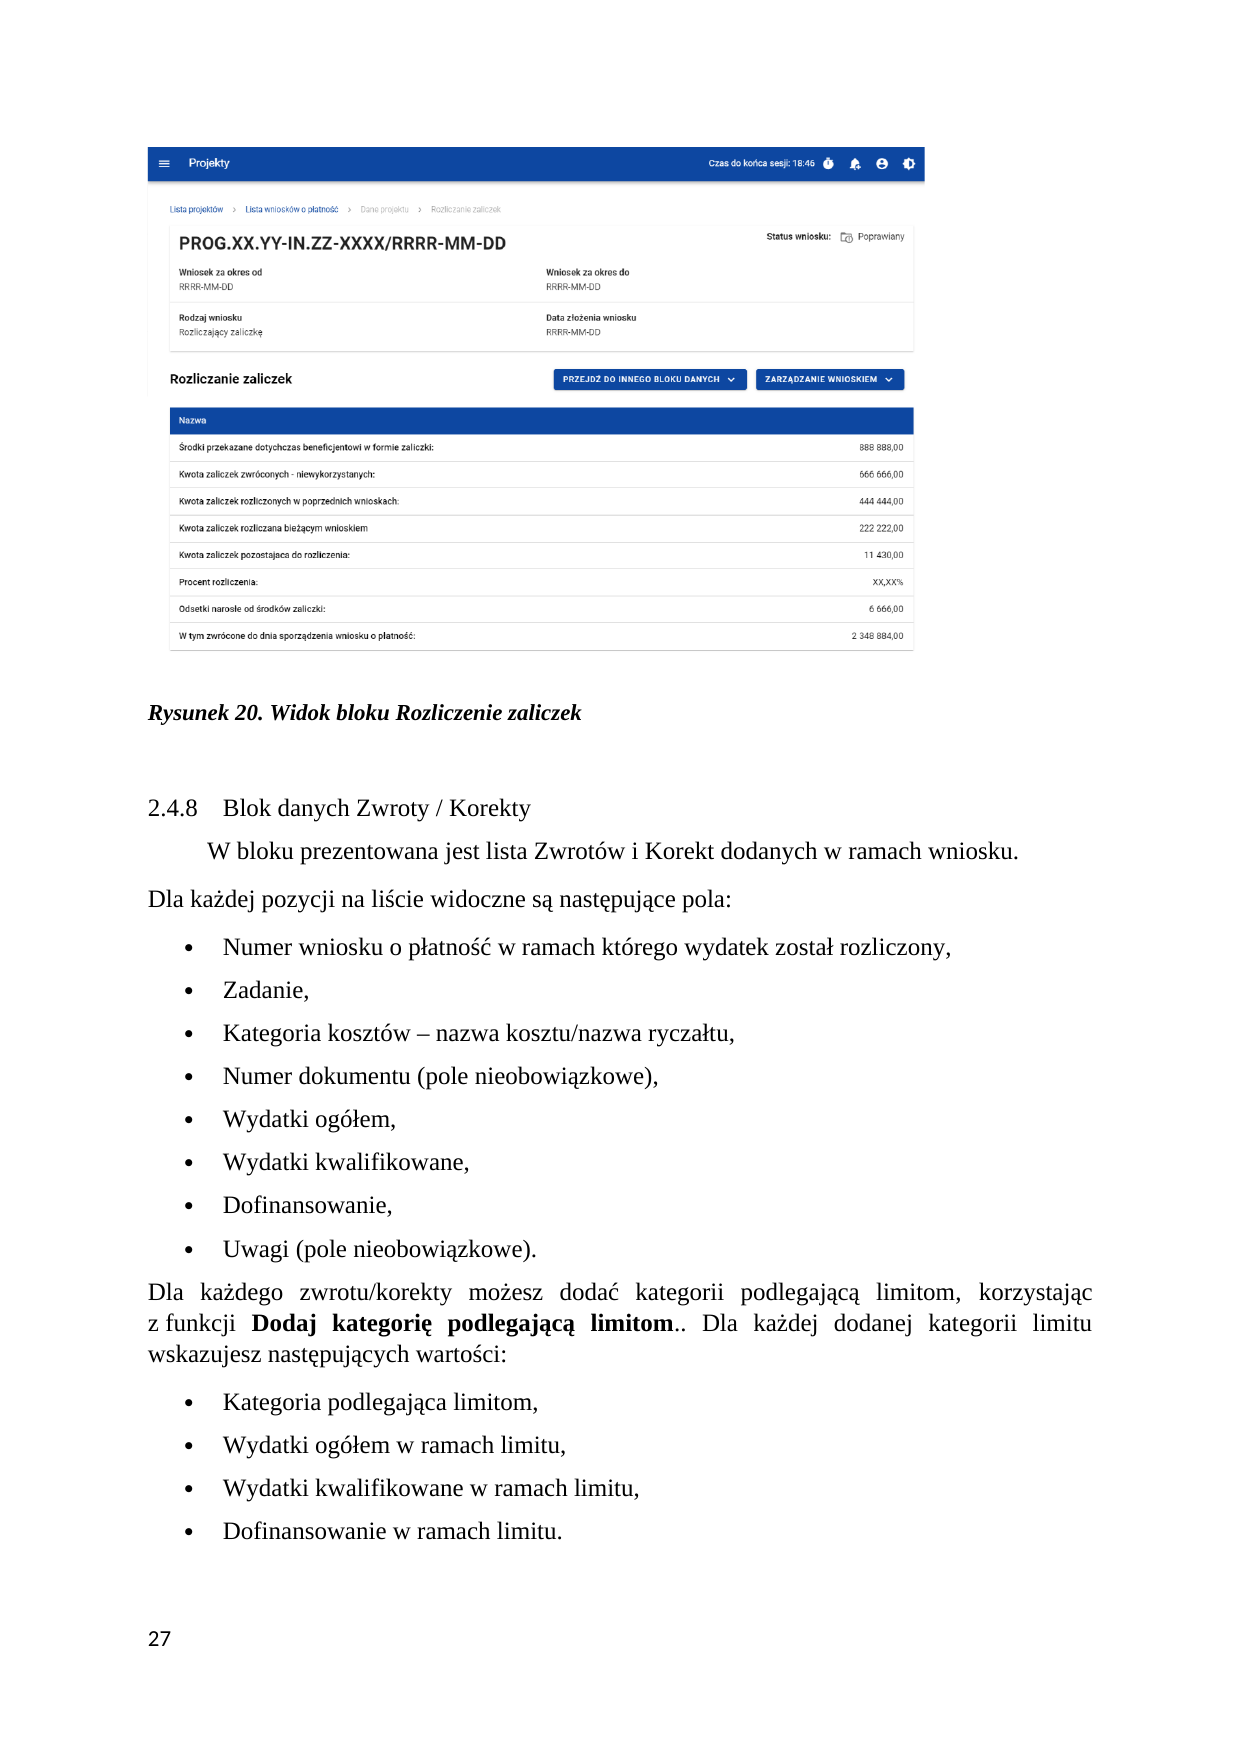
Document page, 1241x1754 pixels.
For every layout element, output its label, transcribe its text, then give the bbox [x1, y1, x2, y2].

list Dofinansowanie, [185, 1191, 1092, 1219]
list Kategoria podlegająca limitom, [185, 1387, 1092, 1415]
list Wydatki ogółem w ramach limitu, [185, 1430, 1092, 1458]
list Uwagi (pole nieobowiązkowe). [185, 1234, 1092, 1262]
list Dofinansowanie w ramach limitu. [185, 1516, 1092, 1545]
list Wydatki kwalifikowane, [185, 1147, 1092, 1176]
list Numer dokumentu (pole nieobowiązkowe), [185, 1061, 1092, 1090]
text Dla każdej pozycji na liście widoczne są następujące pola: [148, 884, 1092, 913]
text Rysunek 21. Widok bloku Rozliczenie zaliczek [148, 699, 1092, 726]
text W bloku prezentowana jest lista Zwrotów i Korekt dodanych w ramach wniosku. [148, 836, 1092, 865]
list Zadanie, [185, 975, 1092, 1004]
text Dla każdego zwrotu/korekty możesz dodać kategorii podlegającą limitom, korzystając z funkcji Dodaj kategorię podlegającą limitom.. Dla każdej dodanej kategorii limitu wskazujesz następujących wartości: [148, 1277, 1092, 1368]
subtitle Blok danych Zwroty / Korekty [148, 793, 1092, 822]
list Wydatki kwalifikowane w ramach limitu, [185, 1473, 1092, 1502]
list Wydatki ogółem, [185, 1104, 1092, 1133]
list Kategoria kosztów – nazwa kosztu/nazwa ryczałtu, [185, 1018, 1092, 1047]
list Numer wniosku o płatność w ramach którego wydatek został rozliczony, [185, 932, 1092, 961]
picture [147, 147, 925, 681]
